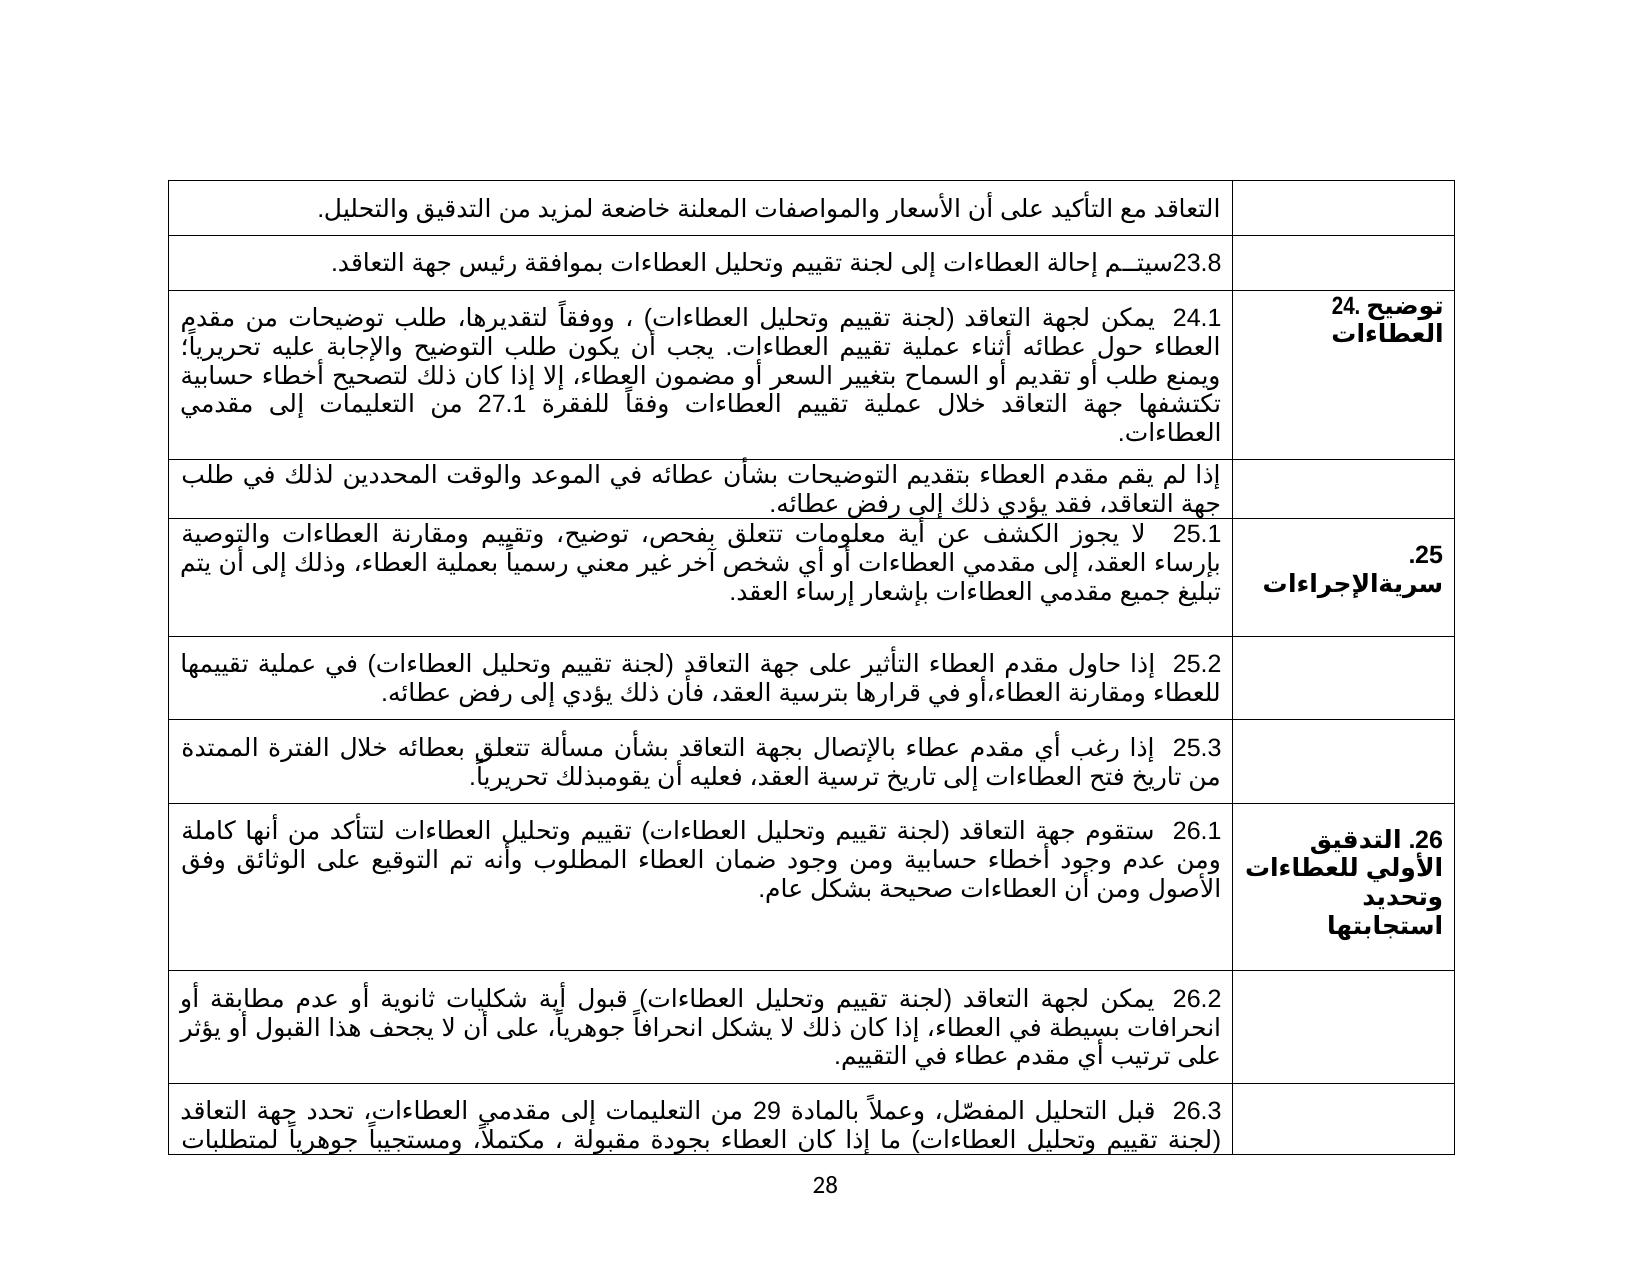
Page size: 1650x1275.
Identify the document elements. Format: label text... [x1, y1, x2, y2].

table_cell 25.1 لا يجوز الكشف عن أية معلومات تتعلق بفحص، توضيح، وتقييم ومقارنة العطاءات والتوصية بإرساء العقد، إلى مقدمي العطاءات أو أي شخص آخر غير معني رسمياً بعملية العطاء، وذلك إلى أن يتم تبليغ جميع مقدمي العطاءات بإشعار إرساء العقد. [169, 519, 1232, 636]
table_cell [1233, 181, 1454, 235]
table_cell 24.1 يمكن لجهة التعاقد (لجنة تقييم وتحليل العطاءات) ، ووفقاً لتقديرها، طلب توضيحات من مقدم العطاء حول عطائه أثناء عملية تقييم العطاءات. يجب أن يكون طلب التوضيح والإجابة عليه تحريرياً؛ ويمنع طلب أو تقديم أو السماح بتغيير السعر أو مضمون العطاء، إلا إذا كان ذلك لتصحيح أخطاء حسابية تكتشفها جهة التعاقد خلال عملية تقييم العطاءات وفقاً للفقرة 27.1 من التعليمات إلى مقدمي العطاءات. [169, 291, 1232, 459]
table_cell [1233, 637, 1454, 719]
table_cell 25. سريةالإجراءات [1233, 519, 1454, 636]
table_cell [169, 181, 1232, 235]
table_cell إذا لم يقم مقدم العطاء بتقديم التوضيحات بشأن عطائه في الموعد والوقت المحددين لذلك في طلب جهة التعاقد، فقد يؤدي ذلك إلى رفض عطائه. [169, 460, 1232, 518]
table_cell 26. التدقيق الأولي للعطاءات وتحديد استجابتها [1233, 804, 1454, 970]
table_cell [169, 1084, 1232, 1153]
table_cell [1233, 236, 1454, 289]
table_cell [1233, 460, 1454, 518]
table_cell 25.2 إذا حاول مقدم العطاء التأثير على جهة التعاقد (لجنة تقييم وتحليل العطاءات) في عملية تقييمها للعطاء ومقارنة العطاء،أو في قرارها بترسية العقد، فأن ذلك يؤدي إلى رفض عطائه. [169, 637, 1232, 719]
table_cell 26.2 يمكن لجهة التعاقد (لجنة تقييم وتحليل العطاءات) قبول أية شكليات ثانوية أو عدم مطابقة أو انحرافات بسيطة في العطاء، إذا كان ذلك لا يشكل انحرافاً جوهرياً، على أن لا يجحف هذا القبول أو يؤثر على ترتيب أي مقدم عطاء في التقييم. [169, 971, 1232, 1082]
table_cell [1233, 1084, 1454, 1153]
table_cell 24. توضيح العطاءات [1233, 291, 1454, 459]
table_cell [1233, 720, 1454, 803]
table_cell 25.3 إذا رغب أي مقدم عطاء بالإتصال بجهة التعاقد بشأن مسألة تتعلق بعطائه خلال الفترة الممتدة من تاريخ فتح العطاءات إلى تاريخ ترسية العقد، فعليه أن يقومبذلك تحريرياً. [169, 720, 1232, 803]
table_cell 23.8سيتــم إحالة العطاءات إلى لجنة تقييم وتحليل العطاءات بموافقة رئيس جهة التعاقد. [169, 236, 1232, 289]
table_cell [1233, 971, 1454, 1082]
table_cell 26.1 ستقوم جهة التعاقد (لجنة تقييم وتحليل العطاءات) تقييم وتحليل العطاءات لتتأكد من أنها كاملة ومن عدم وجود أخطاء حسابية ومن وجود ضمان العطاء المطلوب وأنه تم التوقيع على الوثائق وفق الأصول ومن أن العطاءات صحيحة بشكل عام. [169, 804, 1232, 970]
